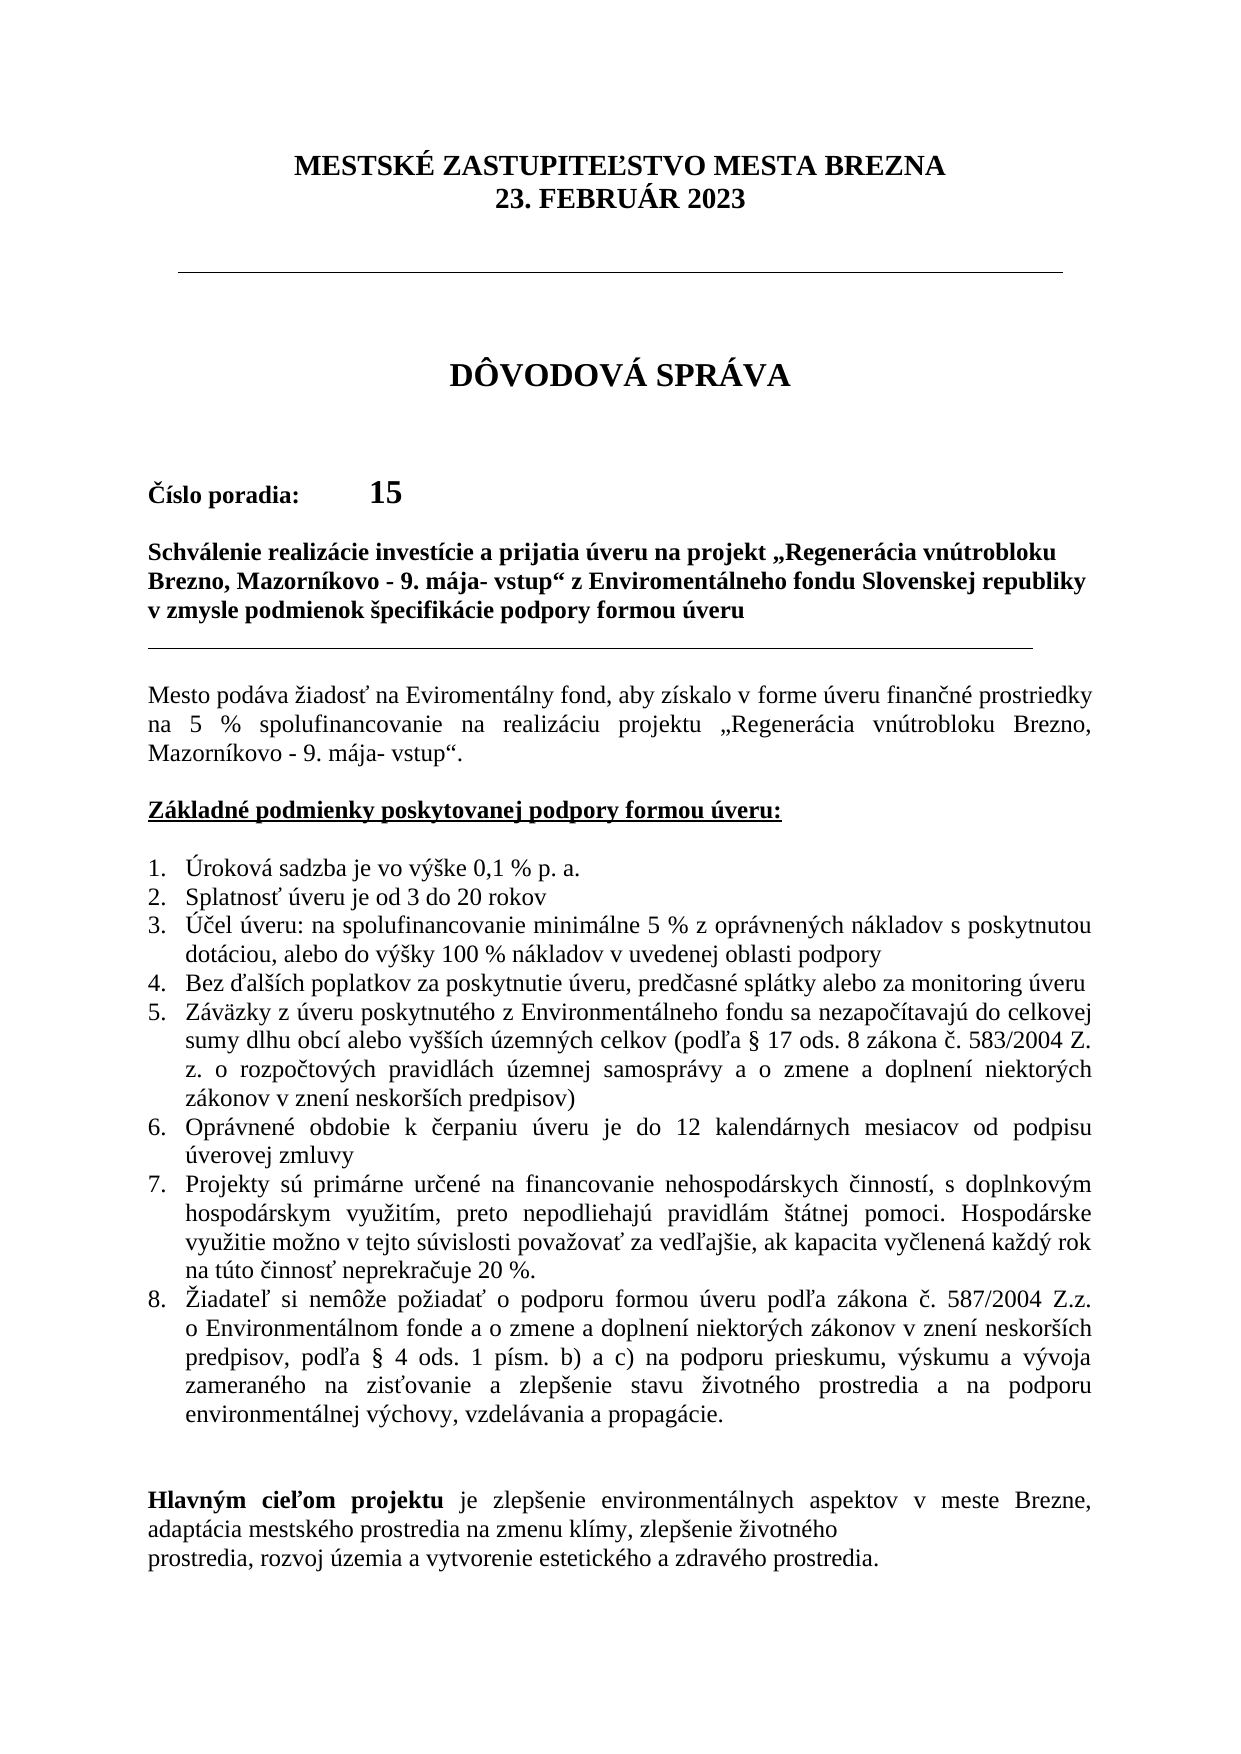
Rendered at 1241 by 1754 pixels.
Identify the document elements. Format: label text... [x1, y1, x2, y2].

list Záväzky z úveru poskytnutého z Environmentálneho fondu sa nezapočítavajú do celkovej sumy dlhu obcí alebo vyšších územných celkov (podľa § 17 ods. 8 zákona č. 583/2004 Z. z. o rozpočtových pravidlách územnej samosprávy a o zmene a doplnení niektorých zákonov v znení neskorších predpisov) [148, 997, 1093, 1112]
text Základné podmienky poskytovanej podpory formou úveru: [148, 795, 1093, 824]
text Číslo poradia: 15 [148, 473, 1093, 511]
text Hlavným cieľom projektu je zlepšenie environmentálnych aspektov v meste Brezne, adaptácia mestského prostredia na zmenu klímy, zlepšenie životného [148, 1485, 1093, 1543]
list Oprávnené obdobie k čerpaniu úveru je do 12 kalendárnych mesiacov od podpisu úverovej zmluvy [148, 1112, 1093, 1169]
text MESTSKÉ ZASTUPITEĽSTVO MESTA BREZNA [148, 148, 1093, 181]
list Účel úveru: na spolufinancovanie minimálne 5 % z oprávnených nákladov s poskytnutou dotáciou, alebo do výšky 100 % nákladov v uvedenej oblasti podpory [148, 910, 1093, 968]
text Mesto podáva žiadosť na Eviromentálny fond, aby získalo v forme úveru finančné prostriedky na 5 % spolufinancovanie na realizáciu projektu „Regenerácia vnútrobloku Brezno, Mazorníkovo - 9. mája- vstup“. [148, 680, 1093, 767]
list Splatnosť úveru je od 3 do 20 rokov [148, 882, 1093, 910]
list Projekty sú primárne určené na financovanie nehospodárskych činností, s doplnkovým hospodárskym využitím, preto nepodliehajú pravidlám štátnej pomoci. Hospodárske využitie možno v tejto súvislosti považovať za vedľajšie, ak kapacita vyčlenená každý rok na túto činnosť neprekračuje 20 %. [148, 1169, 1093, 1284]
text prostredia, rozvoj územia a vytvorenie estetického a zdravého prostredia. [148, 1543, 1093, 1572]
text dôvodová správa [148, 355, 1093, 394]
list Úroková sadzba je vo výške 0,1 % p. a. [148, 853, 1093, 882]
list Bez ďalších poplatkov za poskytnutie úveru, predčasné splátky alebo za monitoring úveru [148, 968, 1093, 997]
list Žiadateľ si nemôže požiadať o podporu formou úveru podľa zákona č. 587/2004 Z.z. o Environmentálnom fonde a o zmene a doplnení niektorých zákonov v znení neskorších predpisov, podľa § 4 ods. 1 písm. b) a c) na podporu prieskumu, výskumu a vývoja zameraného na zisťovanie a zlepšenie stavu životného prostredia a na podporu environmentálnej výchovy, vzdelávania a propagácie. [148, 1284, 1093, 1428]
text Schválenie realizácie investície a prijatia úveru na projekt „Regenerácia vnútrobloku Brezno, Mazorníkovo - 9. mája- vstup“ z Enviromentálneho fondu Slovenskej republiky v zmysle podmienok špecifikácie podpory formou úveru [148, 537, 1093, 624]
text 23. február 2023 [148, 181, 1093, 215]
